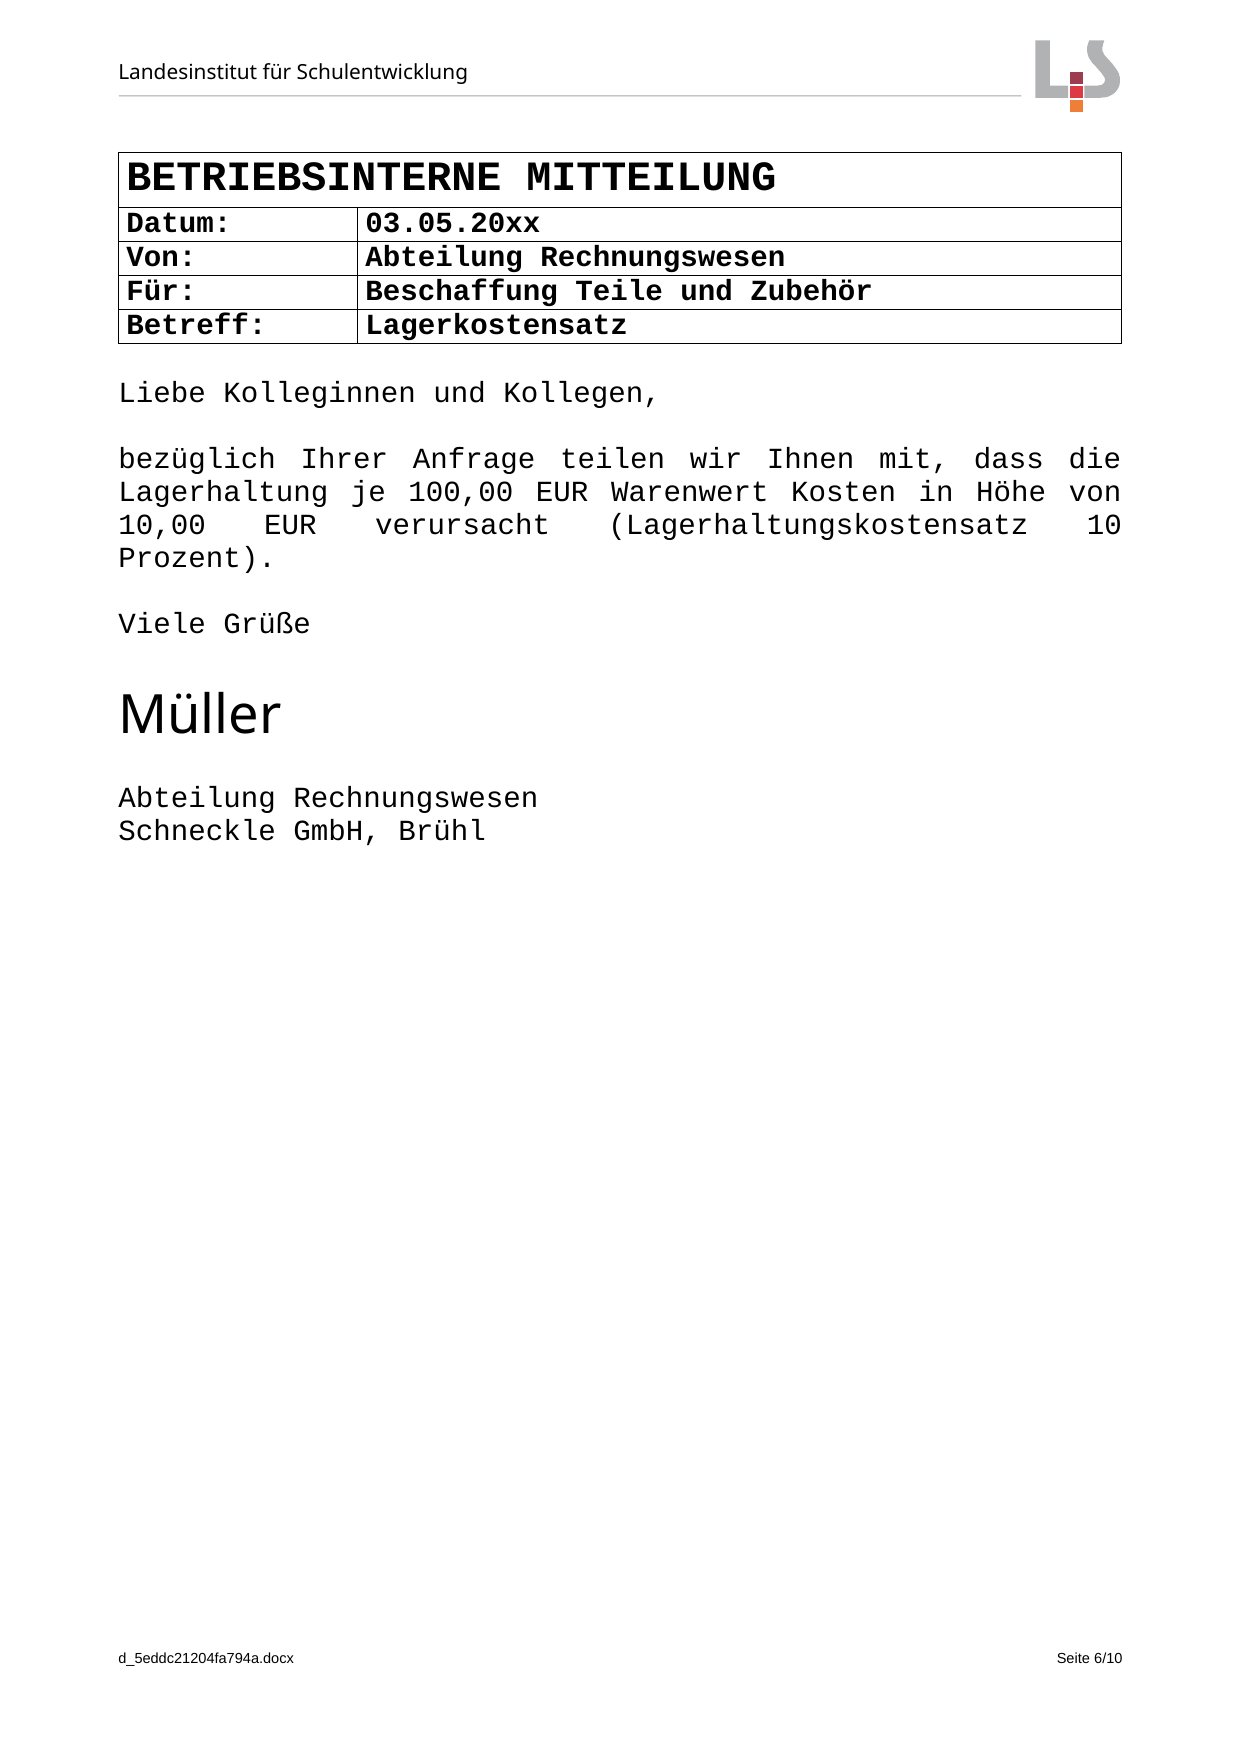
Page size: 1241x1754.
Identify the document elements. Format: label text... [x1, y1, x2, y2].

table_cell Beschaffung Teile und Zubehör [358, 276, 1121, 309]
text Abteilung Rechnungswesen [118, 783, 1122, 816]
text Schneckle GmbH, Brühl [118, 816, 1122, 849]
table_cell Abteilung Rechnungswesen [358, 242, 1121, 275]
text Viele Grüße [118, 609, 1122, 642]
table_cell Von: [119, 242, 357, 275]
text bezüglich Ihrer Anfrage teilen wir Ihnen mit, dass die Lagerhaltung je 100,00 EUR Warenwert Kosten in Höhe von 10,00 EUR verursacht (Lagerhaltungskostensatz 10 Prozent). [118, 444, 1122, 576]
table_cell Für: [119, 276, 357, 309]
table_cell Datum: [119, 208, 357, 241]
text Liebe Kolleginnen und Kollegen, [118, 378, 1122, 411]
table_cell Lagerkostensatz [358, 310, 1121, 343]
text Müller [118, 676, 1122, 750]
table_cell Betreff: [119, 310, 357, 343]
table_cell 03.05.20xx [358, 208, 1121, 241]
table_header BETRIEBSINTERNE MITTEILUNG [119, 153, 1121, 207]
